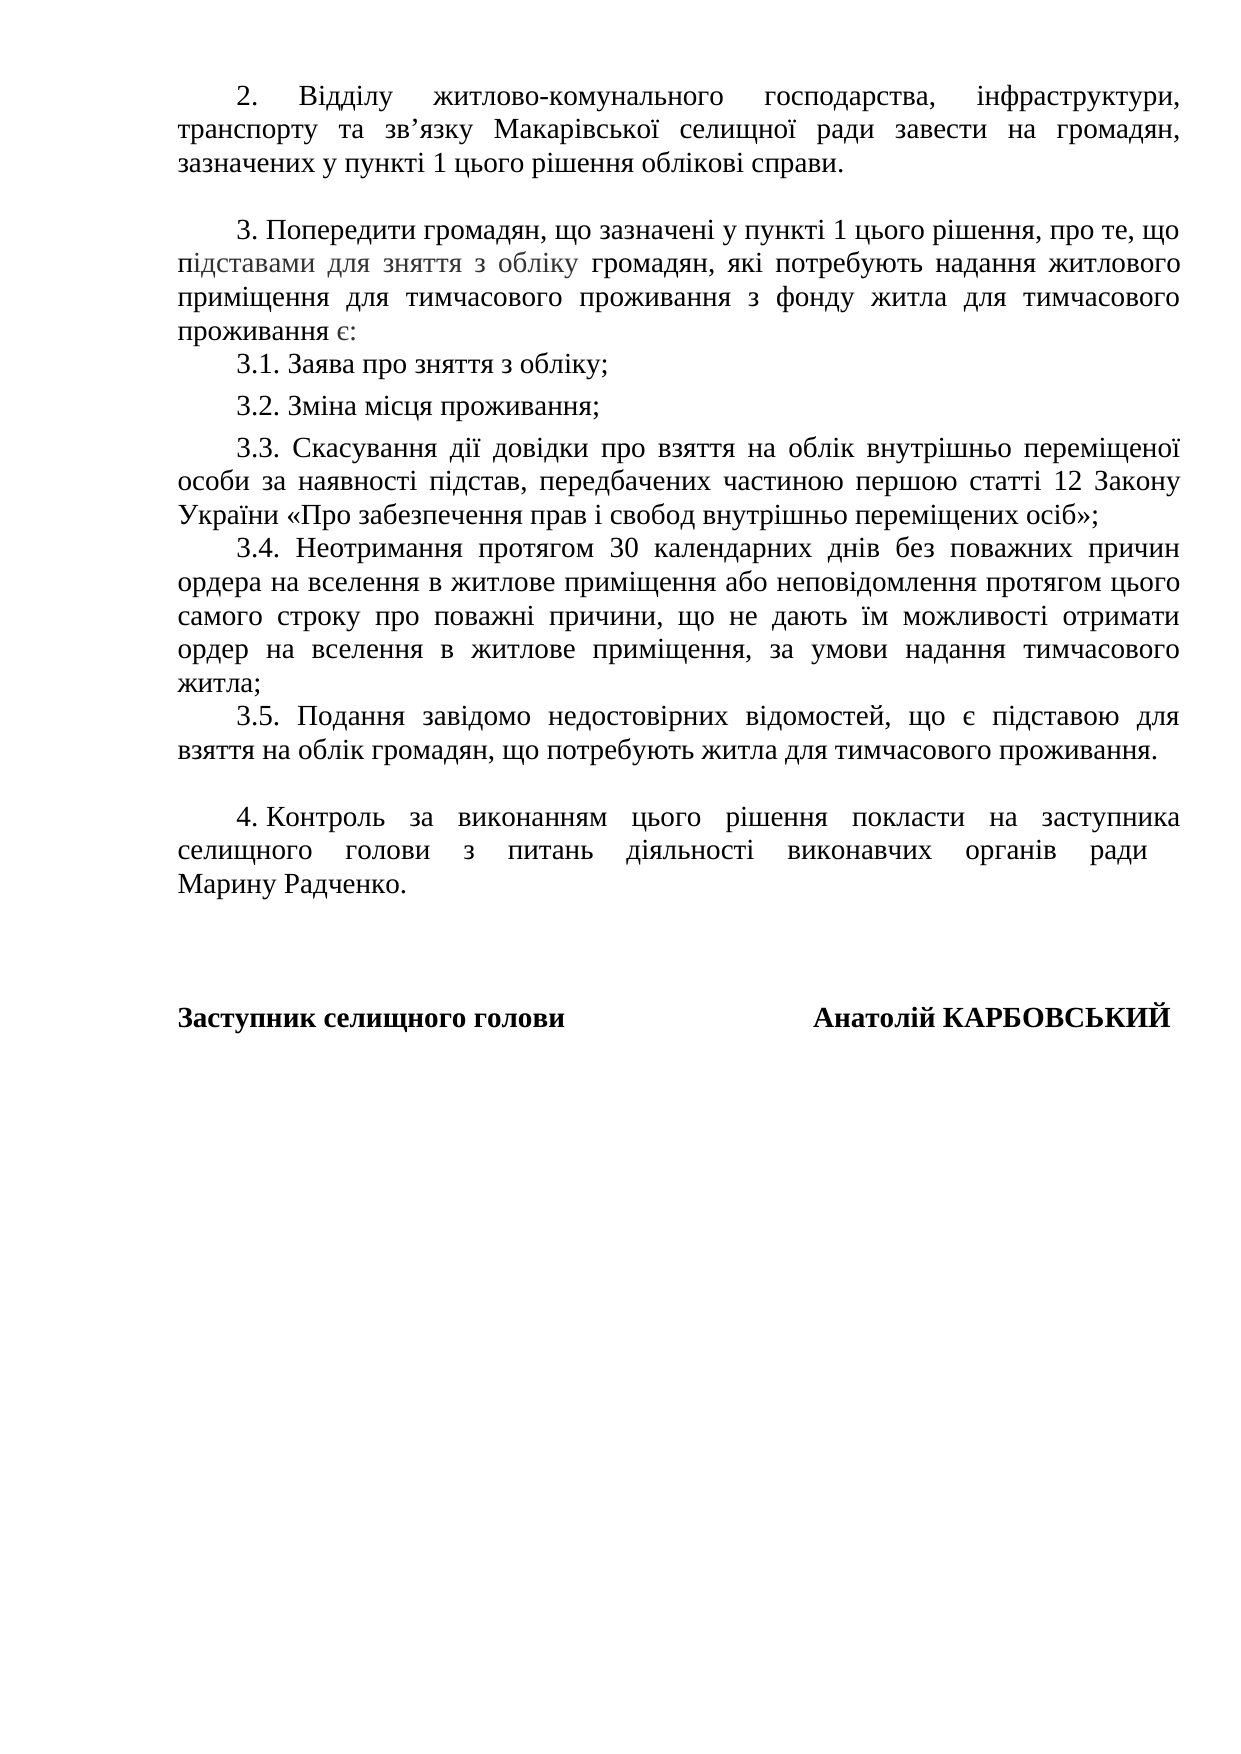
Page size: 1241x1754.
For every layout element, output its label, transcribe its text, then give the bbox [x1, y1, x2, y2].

text 3.5. Подання завідомо недостовірних відомостей, що є підставою для взяття на облік громадян, що потребують житла для тимчасового проживання. [177, 698, 1181, 765]
list 3. Попередити громадян, що зазначені у пункті 1 цього рішення, про те, що підставами для зняття з обліку громадян, які потребують надання житлового приміщення для тимчасового проживання з фонду житла для тимчасового проживання є: [177, 212, 1181, 346]
text 3.2. Зміна місця проживання; [177, 388, 1181, 422]
list 2. Відділу житлово-комунального господарства, інфраструктури, транспорту та зв’язку Макарівської селищної ради завести на громадян, зазначених у пункті 1 цього рішення облікові справи. [177, 78, 1181, 178]
text 4. Контроль за виконанням цього рішення покласти на заступника селищного голови з питань діяльності виконавчих органів ради Марину Радченко. [177, 799, 1181, 899]
text 3.3. Скасування дії довідки про взяття на облік внутрішньо переміщеної особи за наявності підстав, передбачених частиною першою статті 12 Закону України «Про забезпечення прав і свобод внутрішньо переміщених осіб»; [177, 430, 1181, 531]
text 3.1. Заява про зняття з обліку; [177, 346, 1181, 380]
text 3.4. Неотримання протягом 30 календарних днів без поважних причин ордера на вселення в житлове приміщення або неповідомлення протягом цього самого строку про поважні причини, що не дають їм можливості отримати ордер на вселення в житлове приміщення, за умови надання тимчасового житла; [177, 531, 1181, 698]
text Заступник селищного голови Анатолій КАРБОВСЬКИЙ [177, 1000, 1177, 1034]
